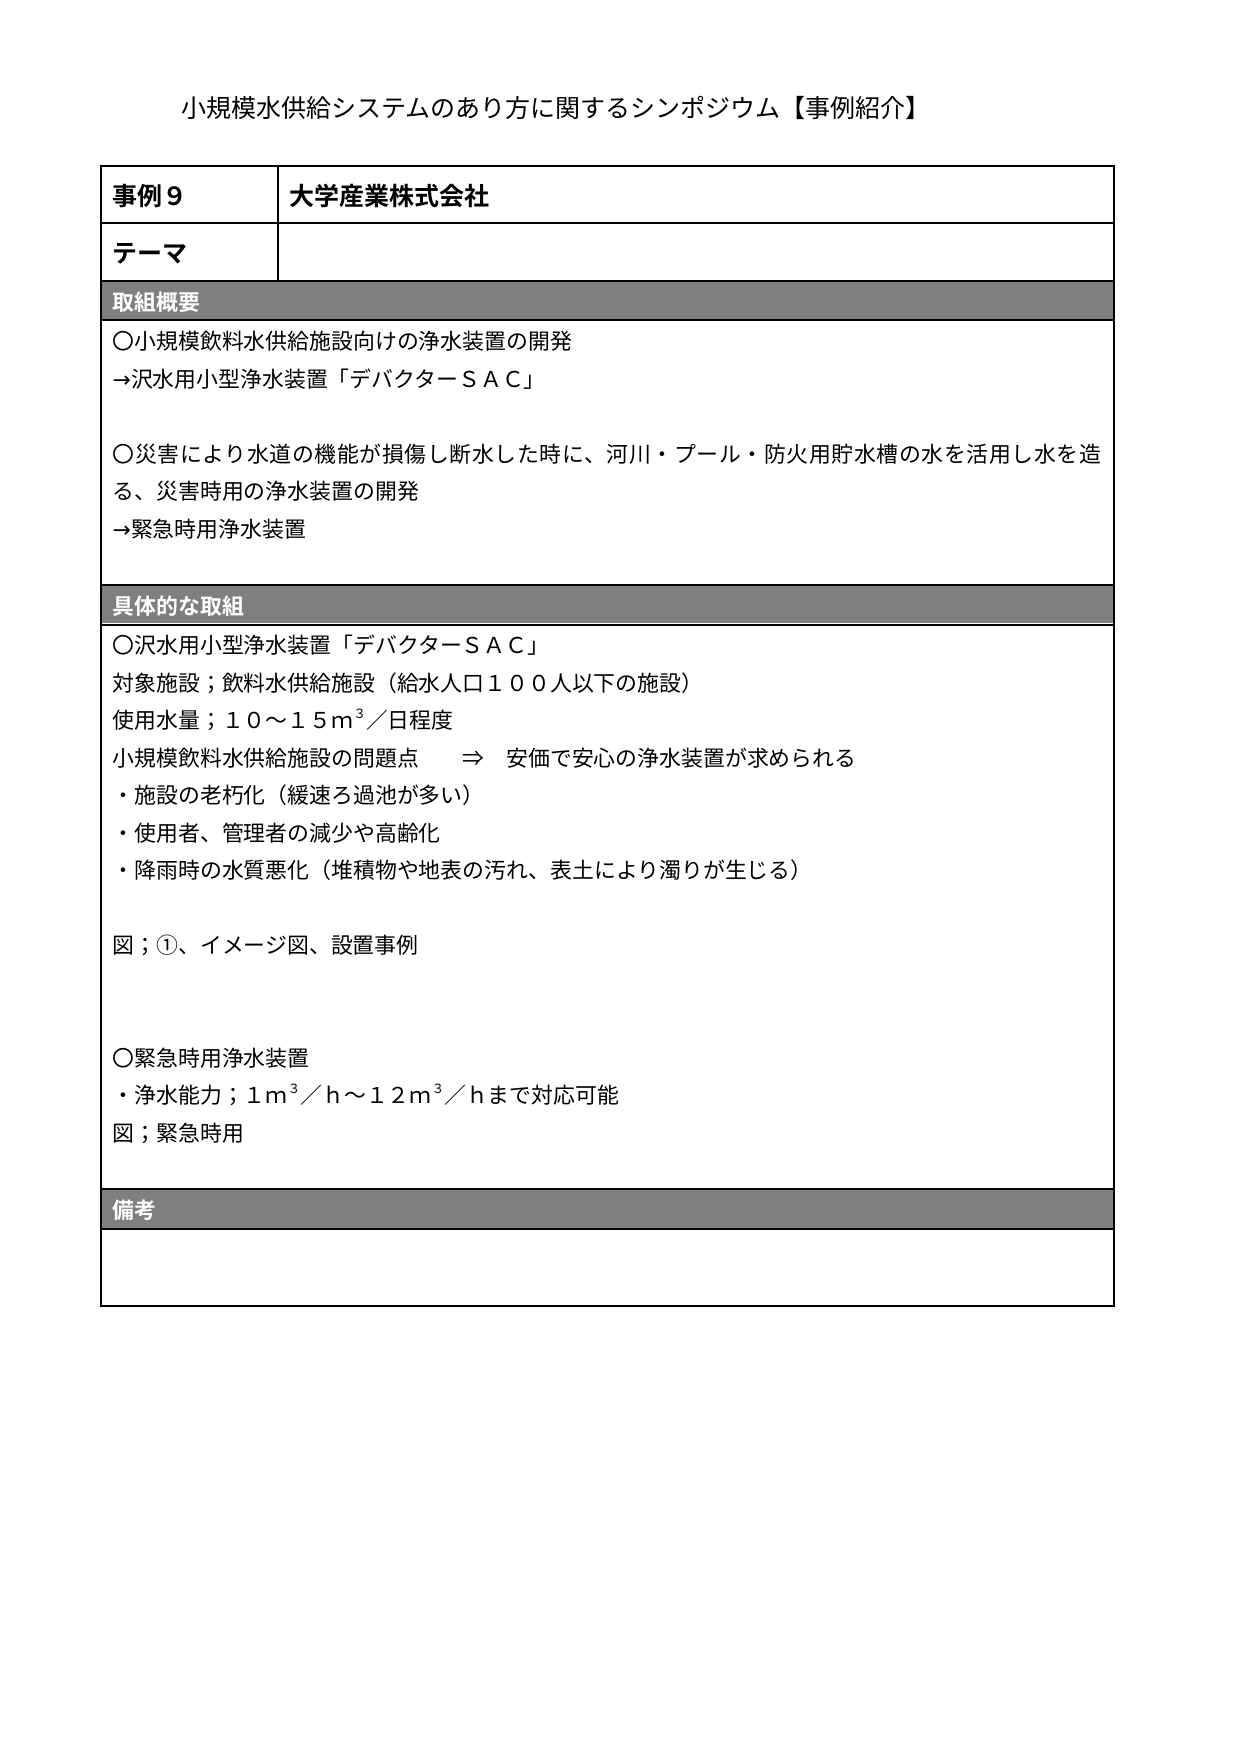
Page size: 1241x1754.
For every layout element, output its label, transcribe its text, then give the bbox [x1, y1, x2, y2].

table_cell [102, 1230, 1113, 1305]
table_cell 取組概要 [102, 282, 1113, 319]
table_cell 具体的な取組 [102, 586, 1113, 623]
table_cell 〇小規模飲料水供給施設向けの浄水装置の開発 →沢水用小型浄水装置「デバクターＳＡＣ」 〇災害により水道の機能が損傷し断水した時に、河川・プール・防火用貯水槽の水を活用し水を造る、災害時用の浄水装置の開発 →緊急時用浄水装置 [102, 321, 1113, 584]
table_cell [279, 224, 1113, 280]
table_cell 備考 [102, 1190, 1113, 1228]
table_cell テーマ [102, 224, 277, 280]
table_header 大学産業株式会社 [279, 167, 1113, 222]
table_header 事例９ [102, 167, 277, 222]
table_cell 〇沢水用小型浄水装置「デバクターＳＡＣ」 対象施設；飲料水供給施設（給水人口１００人以下の施設） 使用水量；１０～１５ｍ３／日程度 小規模飲料水供給施設の問題点 ⇒ 安価で安心の浄水装置が求められる ・施設の老朽化（緩速ろ過池が多い） ・使用者、管理者の減少や高齢化 ・降雨時の水質悪化（堆積物や地表の汚れ、表土により濁りが生じる） 図；①、イメージ図、設置事例 〇緊急時用浄水装置 ・浄水能力；１ｍ３／ｈ～１２ｍ３／ｈまで対応可能 図；緊急時用 [102, 626, 1113, 1188]
